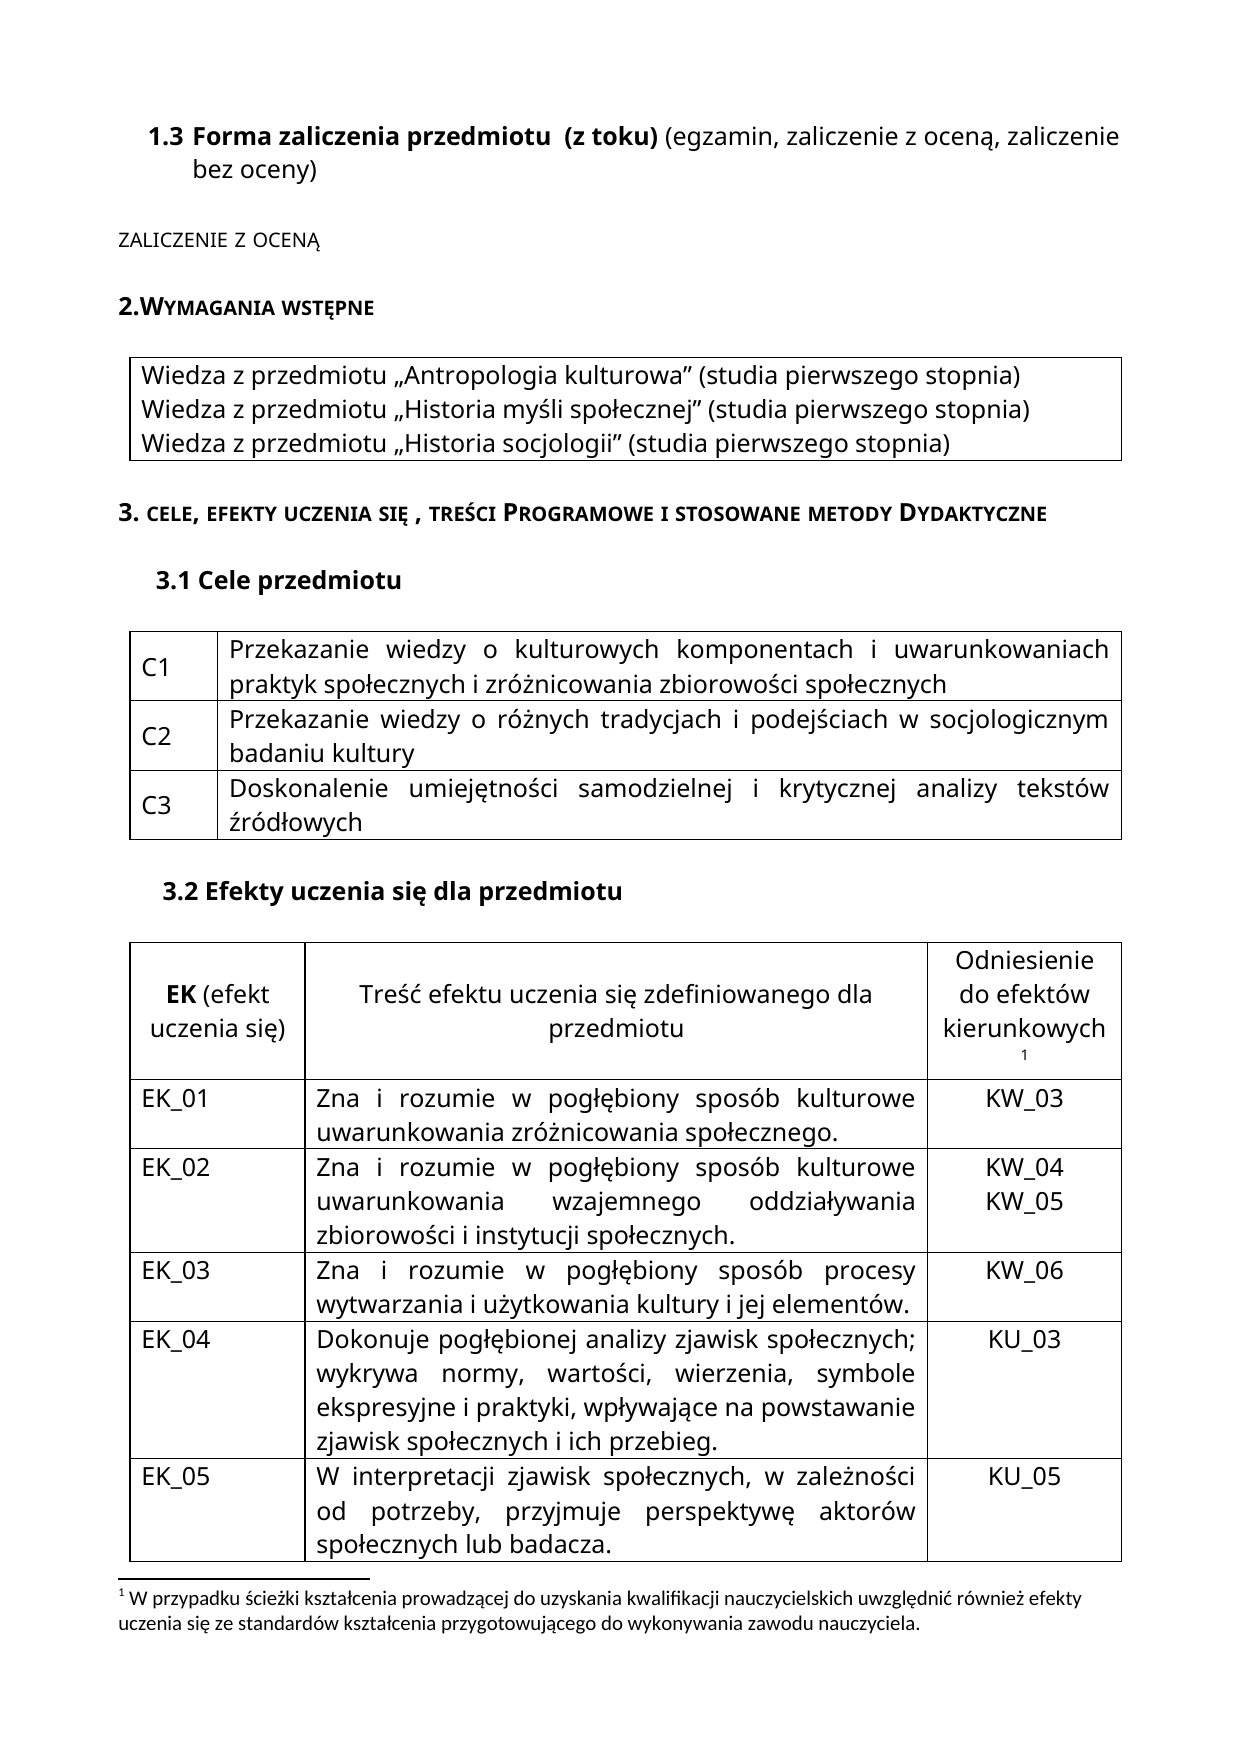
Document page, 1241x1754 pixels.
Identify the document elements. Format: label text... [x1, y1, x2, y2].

table_cell KW_03 [928, 1080, 1121, 1148]
text 2.Wymagania wstępne [118, 288, 1122, 322]
table_cell KU_03 [928, 1322, 1121, 1458]
text 3.1 Cele przedmiotu [156, 563, 1122, 597]
table_cell KW_04 KW_05 [928, 1149, 1121, 1252]
table_cell EK_02 [131, 1149, 304, 1252]
table_cell KU_05 [928, 1459, 1121, 1561]
table_cell Zna i rozumie w pogłębiony sposób kulturowe uwarunkowania wzajemnego oddziaływania zbiorowości i instytucji społecznych. [306, 1149, 927, 1252]
table_cell Dokonuje pogłębionej analizy zjawisk społecznych; wykrywa normy, wartości, wierzenia, symbole ekspresyjne i praktyki, wpływające na powstawanie zjawisk społecznych i ich przebieg. [306, 1322, 927, 1458]
table_cell EK_01 [131, 1080, 304, 1148]
table_cell EK_04 [131, 1322, 304, 1458]
table_header Treść efektu uczenia się zdefiniowanego dla przedmiotu [306, 943, 927, 1079]
table_header Wiedza z przedmiotu „Antropologia kulturowa” (studia pierwszego stopnia) Wiedza z przedmiotu „Historia myśli społecznej” (studia pierwszego stopnia) Wiedza z przedmiotu „Historia socjologii” (studia pierwszego stopnia) [131, 358, 1121, 460]
table_header Odniesienie do efektów kierunkowych [928, 943, 1121, 1079]
table_cell W interpretacji zjawisk społecznych, w zależności od potrzeby, przyjmuje perspektywę aktorów społecznych lub badacza. [306, 1459, 927, 1561]
table_cell Przekazanie wiedzy o różnych tradycjach i podejściach w socjologicznym badaniu kultury [218, 701, 1121, 769]
text 3.2 Efekty uczenia się dla przedmiotu [162, 874, 1122, 908]
table_cell C3 [131, 771, 217, 839]
text 3. cele, efekty uczenia się , treści Programowe i stosowane metody Dydaktyczne [118, 495, 1122, 529]
table_header EK (efekt uczenia się) [131, 943, 304, 1079]
text zaliczenie z oceną [118, 220, 1122, 254]
table_header C1 [131, 632, 217, 700]
table_cell Doskonalenie umiejętności samodzielnej i krytycznej analizy tekstów źródłowych [218, 771, 1121, 839]
table_cell EK_03 [131, 1253, 304, 1321]
table_cell KW_06 [928, 1253, 1121, 1321]
table_cell Zna i rozumie w pogłębiony sposób kulturowe uwarunkowania zróżnicowania społecznego. [306, 1080, 927, 1148]
table_cell C2 [131, 701, 217, 769]
table_cell Zna i rozumie w pogłębiony sposób procesy wytwarzania i użytkowania kultury i jej elementów. [306, 1253, 927, 1321]
text 1.3 Forma zaliczenia przedmiotu (z toku) (egzamin, zaliczenie z oceną, zaliczenie bez oceny) [148, 118, 1122, 186]
table_header Przekazanie wiedzy o kulturowych komponentach i uwarunkowaniach praktyk społecznych i zróżnicowania zbiorowości społecznych [218, 632, 1121, 700]
table_cell EK_05 [131, 1459, 304, 1561]
